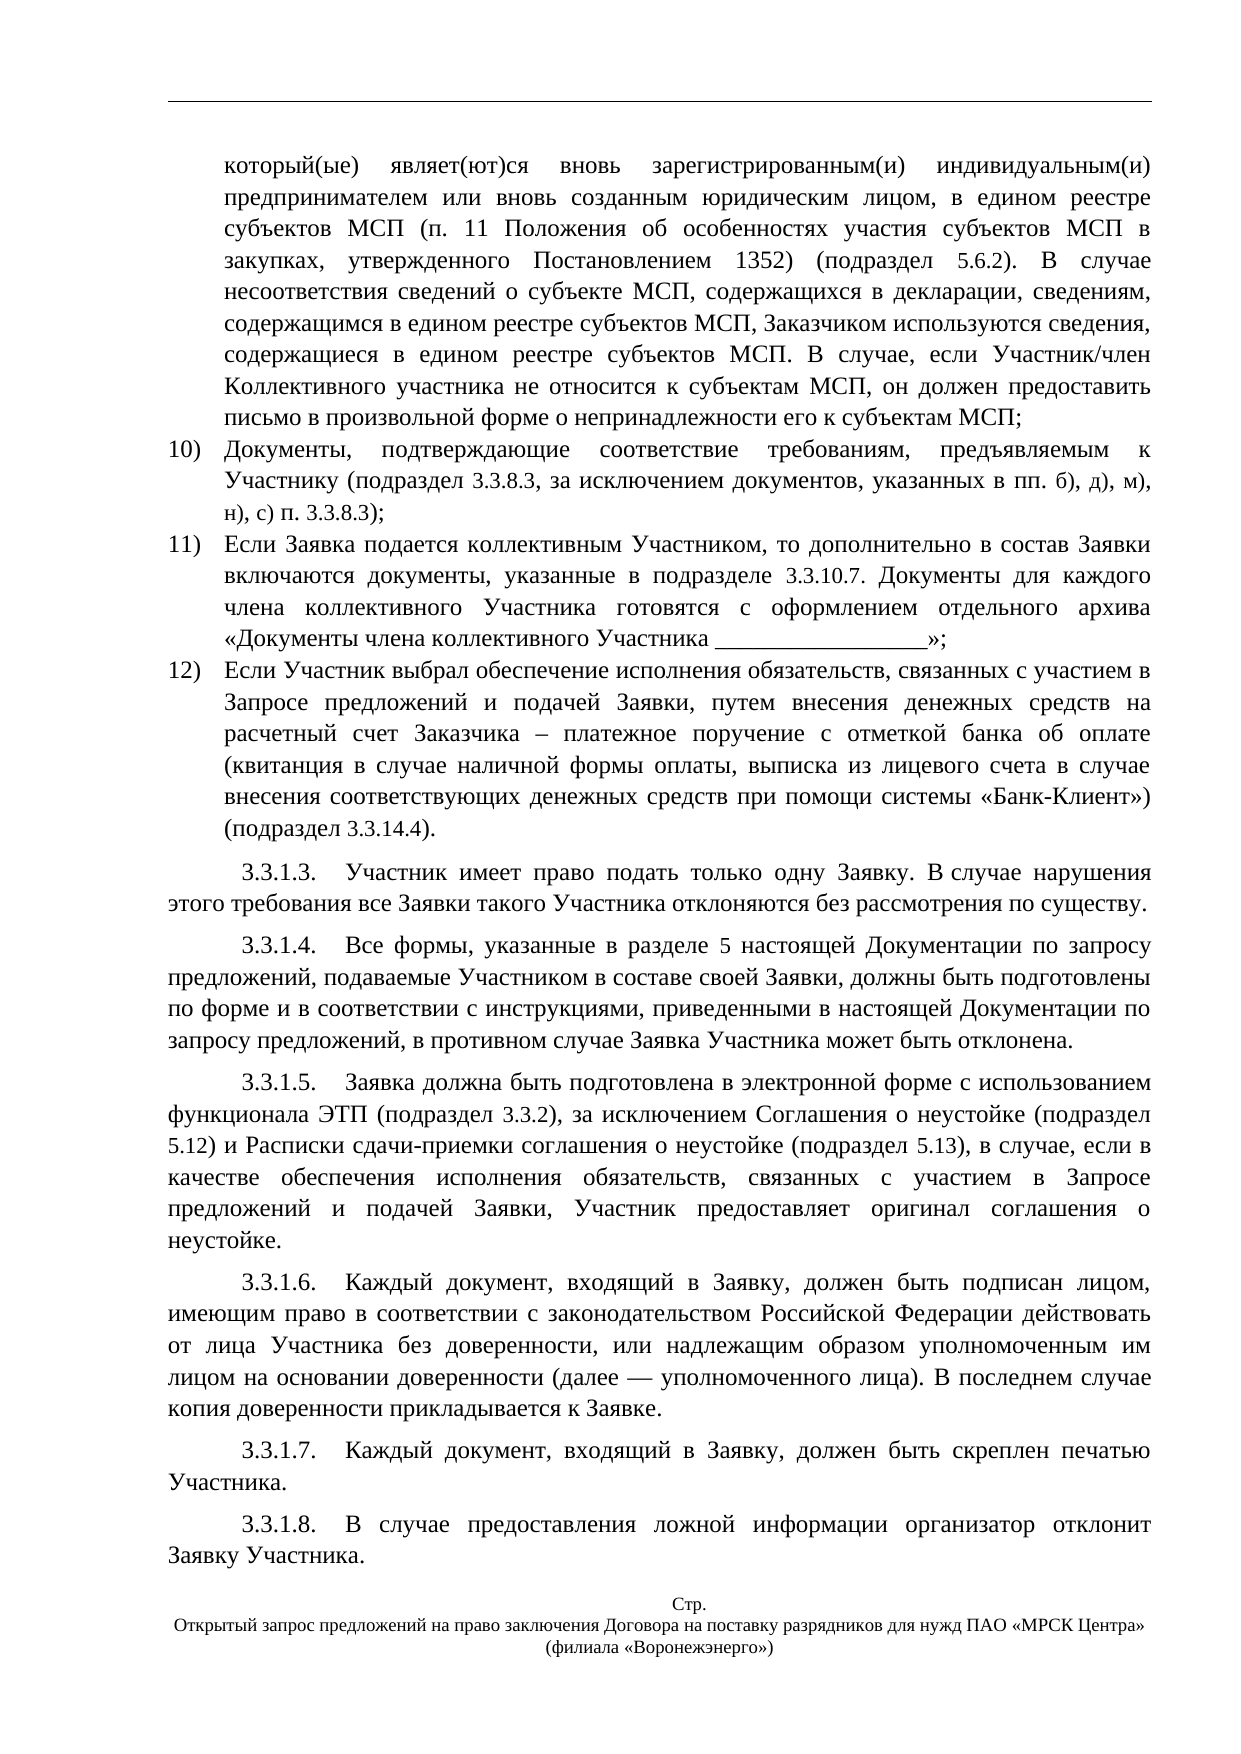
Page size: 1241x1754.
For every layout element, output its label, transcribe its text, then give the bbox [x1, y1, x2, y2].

list Каждый документ, входящий в Заявку, должен быть скреплен печатью Участника. [168, 1435, 1152, 1495]
list Каждый документ, входящий в Заявку, должен быть подписан лицом, имеющим право в соответствии с законодательством Российской Федерации действовать от лица Участника без доверенности, или надлежащим образом уполномоченным им лицом на основании доверенности (далее — уполномоченного лица). В последнем случае копия доверенности прикладывается к Заявке. [168, 1267, 1152, 1422]
list Если Участник выбрал обеспечение исполнения обязательств, связанных с участием в Запросе предложений и подачей Заявки, путем внесения денежных средств на расчетный счет Заказчика – платежное поручение с отметкой банка об оплате (квитанция в случае наличной формы оплаты, выписка из лицевого счета в случае внесения соответствующих денежных средств при помощи системы «Банк-Клиент») (подраздел 3.3.14.4). [168, 655, 1152, 842]
list Если Заявка подается коллективным Участником, то дополнительно в состав Заявки включаются документы, указанные в подразделе 3.3.10.7. Документы для каждого члена коллективного Участника готовятся с оформлением отдельного архива «Документы члена коллективного Участника _________________»; [168, 529, 1152, 652]
list Заявка должна быть подготовлена в электронной форме с использованием функционала ЭТП (подраздел 3.3.2), за исключением Соглашения о неустойке (подраздел 5.12) и Расписки сдачи-приемки соглашения о неустойке (подраздел 5.13), в случае, если в качестве обеспечения исполнения обязательств, связанных с участием в Запросе предложений и подачей Заявки, Участник предоставляет оригинал соглашения о неустойке. [168, 1067, 1152, 1254]
list Участник имеет право подать только одну Заявку. В случае нарушения этого требования все Заявки такого Участника отклоняются без рассмотрения по существу. [168, 857, 1152, 917]
list В случае предоставления ложной информации организатор отклонит Заявку Участника. [168, 1509, 1152, 1569]
list Все формы, указанные в разделе 5 настоящей Документации по запросу предложений, подаваемые Участником в составе своей Заявки, должны быть подготовлены по форме и в соответствии с инструкциями, приведенными в настоящей Документации по запросу предложений, в противном случае Заявка Участника может быть отклонена. [168, 930, 1152, 1054]
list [168, 150, 1152, 431]
list Документы, подтверждающие соответствие требованиям, предъявляемым к Участнику (подраздел 3.3.8.3, за исключением документов, указанных в пп. б), д), м), н), с) п. 3.3.8.3); [168, 434, 1152, 526]
